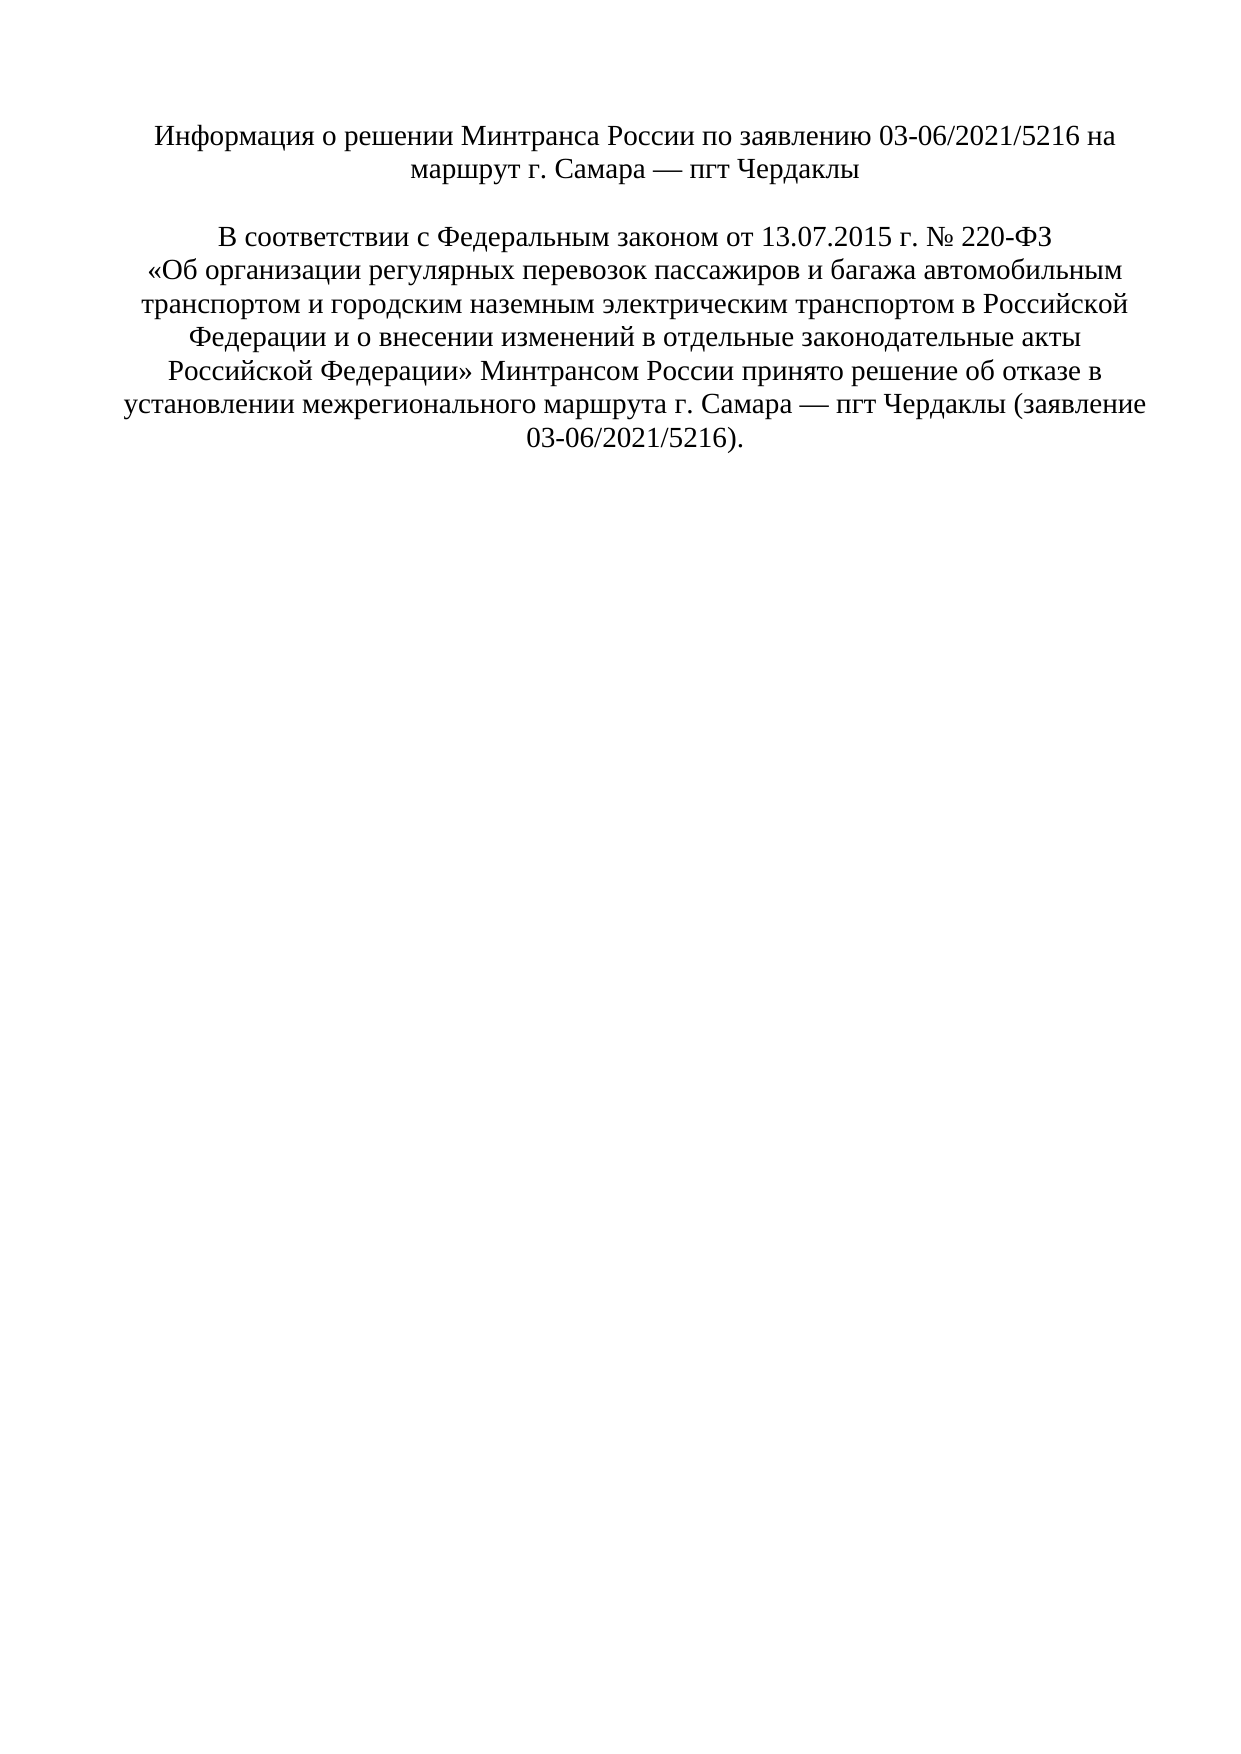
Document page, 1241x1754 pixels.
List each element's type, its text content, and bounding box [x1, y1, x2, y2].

text В соответствии с Федеральным законом от 13.07.2015 г. № 220-ФЗ «Об организации регулярных перевозок пассажиров и багажа автомобильным транспортом и городским наземным электрическим транспортом в Российской Федерации и о внесении изменений в отдельные законодательные акты Российской Федерации» Минтрансом России принято решение об отказе в установлении межрегионального маршрута г. Самара — пгт Чердаклы (заявление 03-06/2021/5216). [118, 219, 1152, 453]
text Информация о решении Минтранса России по заявлению 03-06/2021/5216 на маршрут г. Самара — пгт Чердаклы [118, 118, 1152, 185]
